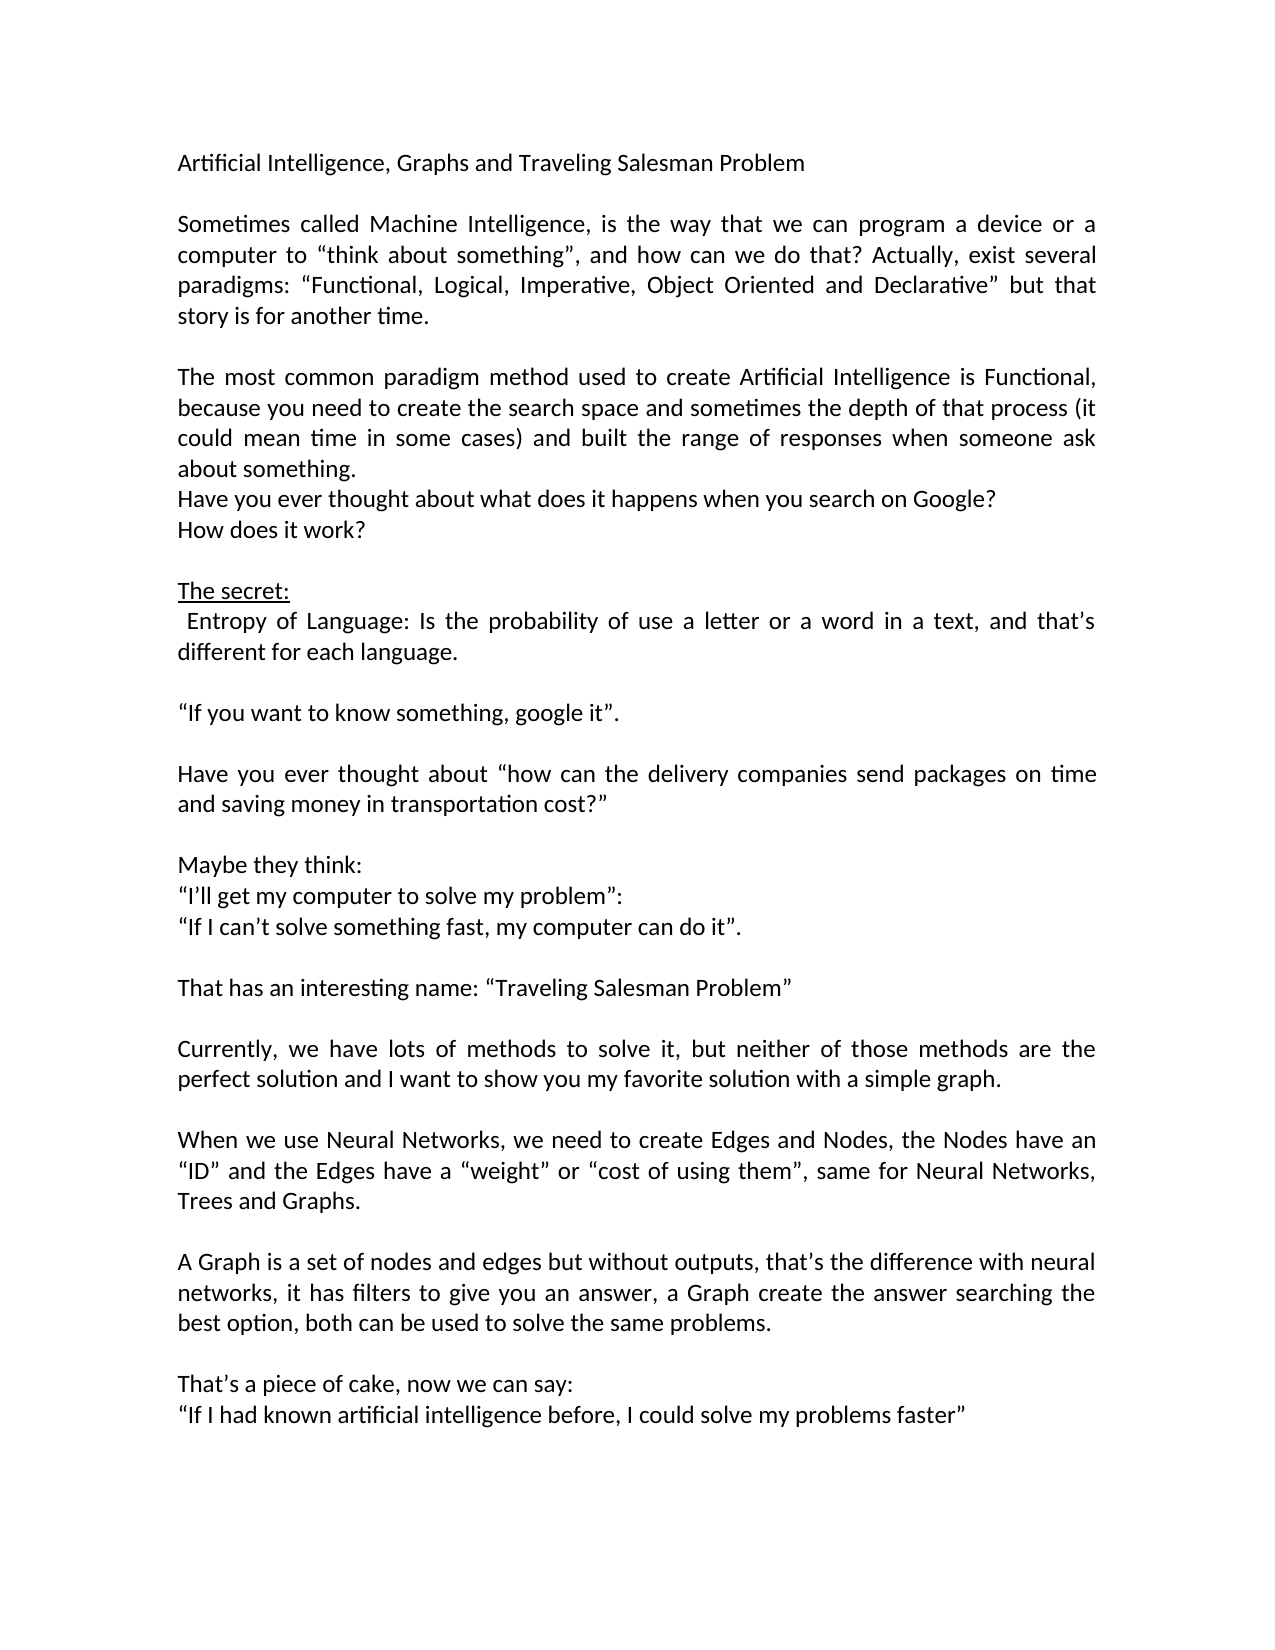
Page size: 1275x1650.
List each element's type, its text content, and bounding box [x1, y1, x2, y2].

text The secret: [177, 575, 1098, 605]
text Entropy of Language: Is the probability of use a letter or a word in a text, and that’s different for each language. [177, 605, 1098, 666]
text Currently, we have lots of methods to solve it, but neither of those methods are the perfect solution and I want to show you my favorite solution with a simple graph. [177, 1033, 1098, 1094]
text “If I can’t solve something fast, my computer can do it”. [177, 911, 1098, 941]
text The most common paradigm method used to create Artificial Intelligence is Functional, because you need to create the search space and sometimes the depth of that process (it could mean time in some cases) and built the range of responses when someone ask about something. [177, 361, 1098, 483]
text “I’ll get my computer to solve my problem”: [177, 880, 1098, 911]
text Have you ever thought about “how can the delivery companies send packages on time and saving money in transportation cost?” [177, 758, 1098, 819]
text “If I had known artificial intelligence before, I could solve my problems faster” [177, 1399, 1098, 1429]
text A Graph is a set of nodes and edges but without outputs, that’s the difference with neural networks, it has filters to give you an answer, a Graph create the answer searching the best option, both can be used to solve the same problems. [177, 1246, 1098, 1338]
text Sometimes called Machine Intelligence, is the way that we can program a device or a computer to “think about something”, and how can we do that? Actually, exist several paradigms: “Functional, Logical, Imperative, Object Oriented and Declarative” but that story is for another time. [177, 209, 1098, 331]
text “If you want to know something, google it”. [177, 697, 1098, 727]
text When we use Neural Networks, we need to create Edges and Nodes, the Nodes have an “ID” and the Edges have a “weight” or “cost of using them”, same for Neural Networks, Trees and Graphs. [177, 1124, 1098, 1216]
text That has an interesting name: “Traveling Salesman Problem” [177, 972, 1098, 1002]
text Have you ever thought about what does it happens when you search on Google? [177, 483, 1098, 514]
text Artificial Intelligence, Graphs and Traveling Salesman Problem [177, 148, 1098, 178]
text How does it work? [177, 514, 1098, 544]
text That’s a piece of cake, now we can say: [177, 1368, 1098, 1399]
text Maybe they think: [177, 849, 1098, 880]
